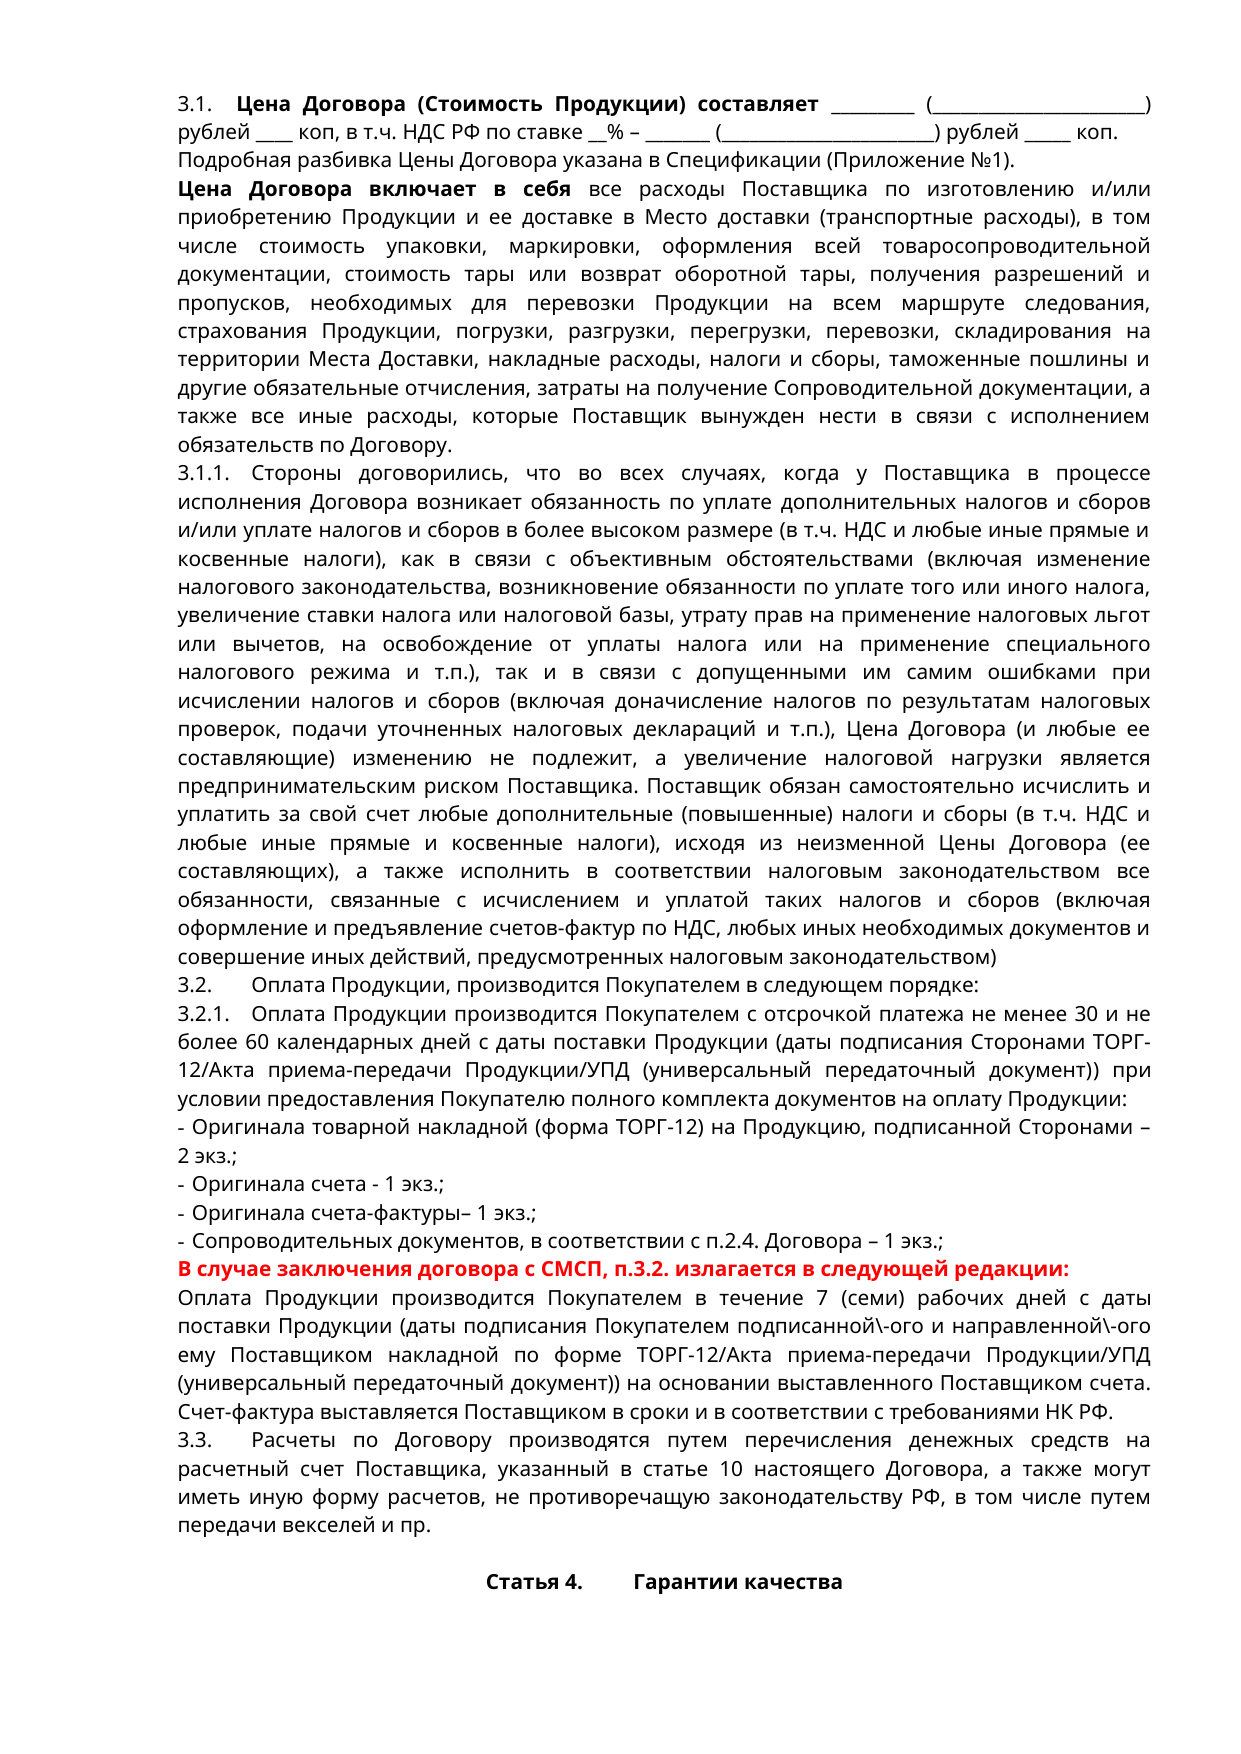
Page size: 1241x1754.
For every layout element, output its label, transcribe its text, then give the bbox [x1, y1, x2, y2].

list Гарантии качества [177, 1567, 1152, 1596]
list Оплата Продукции производится Покупателем с отсрочкой платежа не менее 30 и не более 60 календарных дней с даты поставки Продукции (даты подписания Сторонами ТОРГ-12/Акта приема-передачи Продукции/УПД (универсальный передаточный документ)) при условии предоставления Покупателю полного комплекта документов на оплату Продукции: [177, 999, 1152, 1112]
text В случае заключения договора с СМСП, п.3.2. излагается в следующей редакции: [177, 1254, 1152, 1283]
text Оплата Продукции производится Покупателем в течение 7 (семи) рабочих дней с даты поставки Продукции (даты подписания Покупателем подписанной\-ого и направленной\-ого ему Поставщиком накладной по форме ТОРГ-12/Акта приема-передачи Продукции/УПД (универсальный передаточный документ)) на основании выставленного Поставщиком счета. Счет-фактура выставляется Поставщиком в сроки и в соответствии с требованиями НК РФ. [177, 1283, 1152, 1425]
list Оригинала счета-фактуры– 1 экз.; [177, 1198, 1152, 1226]
list Расчеты по Договору производятся путем перечисления денежных средств на расчетный счет Поставщика, указанный в статье 10 настоящего Договора, а также могут иметь иную форму расчетов, не противоречащую законодательству РФ, в том числе путем передачи векселей и пр. [177, 1425, 1152, 1539]
list Цена Договора (Стоимость Продукции) составляет _________ (_______________________) рублей ____ коп, в т.ч. НДС РФ по ставке __% – _______ (_______________________) рублей _____ коп. [177, 89, 1152, 146]
list Оригинала товарной накладной (форма ТОРГ-12) на Продукцию, подписанной Сторонами – 2 экз.; [177, 1112, 1152, 1169]
text Подробная разбивка Цены Договора указана в Спецификации (Приложение №1). [177, 146, 1152, 174]
text Цена Договора включает в себя все расходы Поставщика по изготовлению и/или приобретению Продукции и ее доставке в Место доставки (транспортные расходы), в том числе стоимость упаковки, маркировки, оформления всей товаросопроводительной документации, стоимость тары или возврат оборотной тары, получения разрешений и пропусков, необходимых для перевозки Продукции на всем маршруте следования, страхования Продукции, погрузки, разгрузки, перегрузки, перевозки, складирования на территории Места Доставки, накладные расходы, налоги и сборы, таможенные пошлины и другие обязательные отчисления, затраты на получение Сопроводительной документации, а также все иные расходы, которые Поставщик вынужден нести в связи с исполнением обязательств по Договору. [177, 174, 1152, 458]
list Оригинала счета - 1 экз.; [177, 1169, 1152, 1198]
list Стороны договорились, что во всех случаях, когда у Поставщика в процессе исполнения Договора возникает обязанность по уплате дополнительных налогов и сборов и/или уплате налогов и сборов в более высоком размере (в т.ч. НДС и любые иные прямые и косвенные налоги), как в связи с объективным обстоятельствами (включая изменение налогового законодательства, возникновение обязанности по уплате того или иного налога, увеличение ставки налога или налоговой базы, утрату прав на применение налоговых льгот или вычетов, на освобождение от уплаты налога или на применение специального налогового режима и т.п.), так и в связи с допущенными им самим ошибками при исчислении налогов и сборов (включая доначисление налогов по результатам налоговых проверок, подачи уточненных налоговых деклараций и т.п.), Цена Договора (и любые ее составляющие) изменению не подлежит, а увеличение налоговой нагрузки является предпринимательским риском Поставщика. Поставщик обязан самостоятельно исчислить и уплатить за свой счет любые дополнительные (повышенные) налоги и сборы (в т.ч. НДС и любые иные прямые и косвенные налоги), исходя из неизменной Цены Договора (ее составляющих), а также исполнить в соответствии налоговым законодательством все обязанности, связанные с исчислением и уплатой таких налогов и сборов (включая оформление и предъявление счетов-фактур по НДС, любых иных необходимых документов и совершение иных действий, предусмотренных налоговым законодательством) [177, 458, 1152, 970]
list Оплата Продукции, производится Покупателем в следующем порядке: [177, 970, 1152, 999]
list Сопроводительных документов, в соответствии с п.2.4. Договора – 1 экз.; [177, 1226, 1152, 1254]
